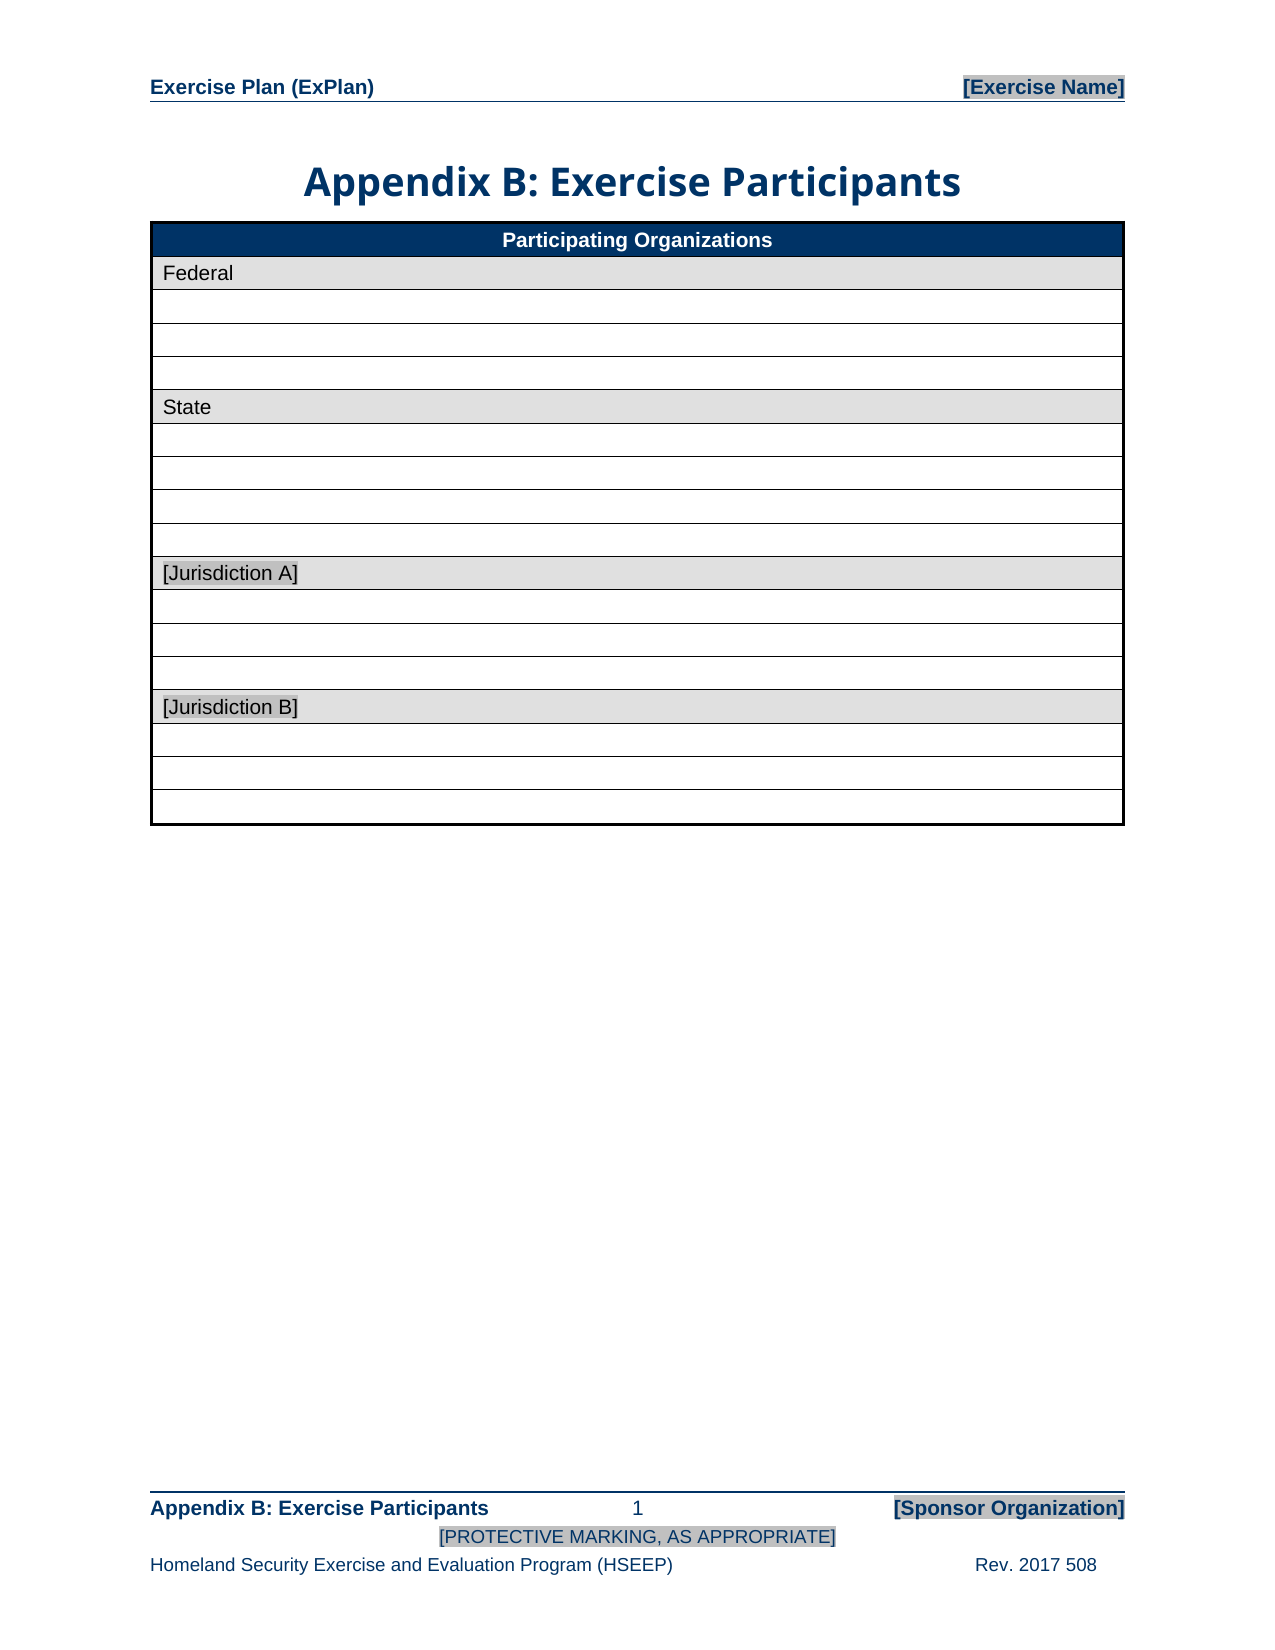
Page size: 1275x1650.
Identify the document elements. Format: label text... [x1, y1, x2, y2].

table_cell [153, 624, 1122, 656]
table_cell [153, 724, 1122, 756]
table_cell [153, 290, 1122, 323]
table_header Participating Organizations [153, 224, 1122, 256]
table_cell [153, 657, 1122, 689]
subtitle Exercise Participants [262, 154, 1125, 208]
table_cell [153, 524, 1122, 556]
table_cell [153, 357, 1122, 389]
table_cell [153, 457, 1122, 489]
table_cell [153, 590, 1122, 623]
table_cell [153, 757, 1122, 789]
table_cell State [153, 390, 1122, 423]
table_cell [153, 790, 1122, 823]
table_cell [153, 324, 1122, 356]
table_cell [153, 490, 1122, 523]
table_cell [Jurisdiction A] [153, 557, 1122, 589]
table_cell [153, 424, 1122, 456]
table_cell [Jurisdiction B] [153, 690, 1122, 723]
table_cell Federal [153, 257, 1122, 289]
